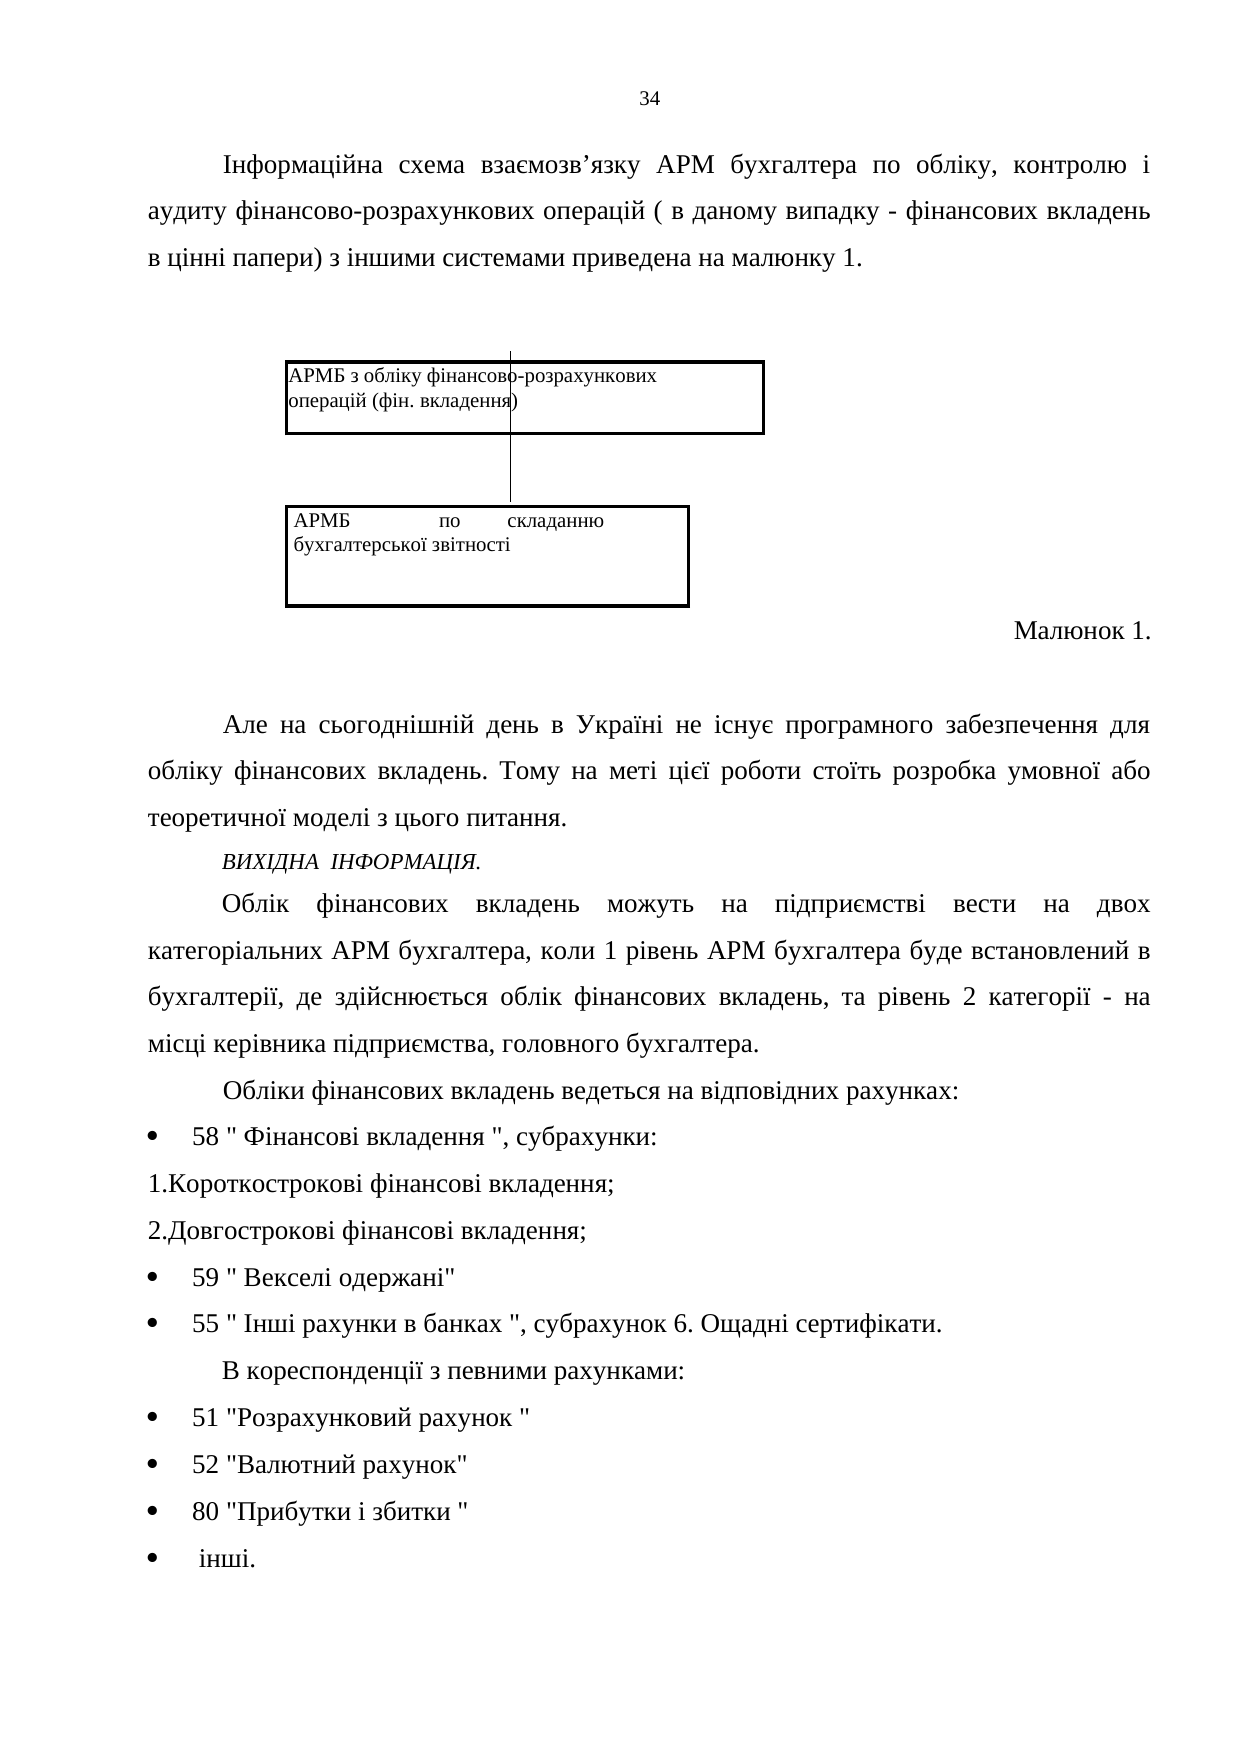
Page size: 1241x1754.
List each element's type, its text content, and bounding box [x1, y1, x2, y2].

list 58 " Фінансові вкладення ", субрахунки: [148, 1121, 1152, 1152]
text Інформаційна схема взаємозв’язку АРМ бухгалтера по обліку, контролю і аудиту фінансово-розрахункових операцій ( в даному випадку - фінансових вкладень в цінні папери) з іншими системами приведена на малюнку 1. [148, 148, 1152, 272]
list 55 " Інші рахунки в банках ", субрахунок 6. Ощадні сертифікати. [148, 1308, 1002, 1339]
text ВИХІДНА ІНФОРМАЦІЯ. [148, 848, 1152, 874]
list 52 "Валютний рахунок" [148, 1448, 1152, 1479]
list 59 " Векселі одержані" [148, 1261, 1152, 1292]
text Малюнок 1. [148, 614, 1152, 646]
text Але на сьогоднішній день в Україні не існує програмного забезпечення для обліку фінансових вкладень. Тому на меті цієї роботи стоїть розробка умовної або теоретичної моделі з цього питання. [148, 708, 1152, 832]
text В кореспонденції з певними рахунками: [222, 1354, 1152, 1386]
list 80 "Прибутки і збитки " [148, 1495, 1152, 1526]
text Обліки фінансових вкладень ведеться на відповідних рахунках: [148, 1074, 1152, 1105]
text 1.Короткострокові фінансові вкладення; [148, 1167, 1152, 1198]
text Облік фінансових вкладень можуть на підприємстві вести на двох категоріальних АРМ бухгалтера, коли 1 рівень АРМ бухгалтера буде встановлений в бухгалтерії, де здійснюється облік фінансових вкладень, та рівень 2 категорії - на місці керівника підприємства, головного бухгалтера. [148, 887, 1152, 1058]
text 2.Довгострокові фінансові вкладення; ї [148, 1214, 1152, 1245]
list інші. [148, 1542, 1152, 1573]
list 51 "Розрахунковий рахунок " [148, 1401, 1152, 1432]
